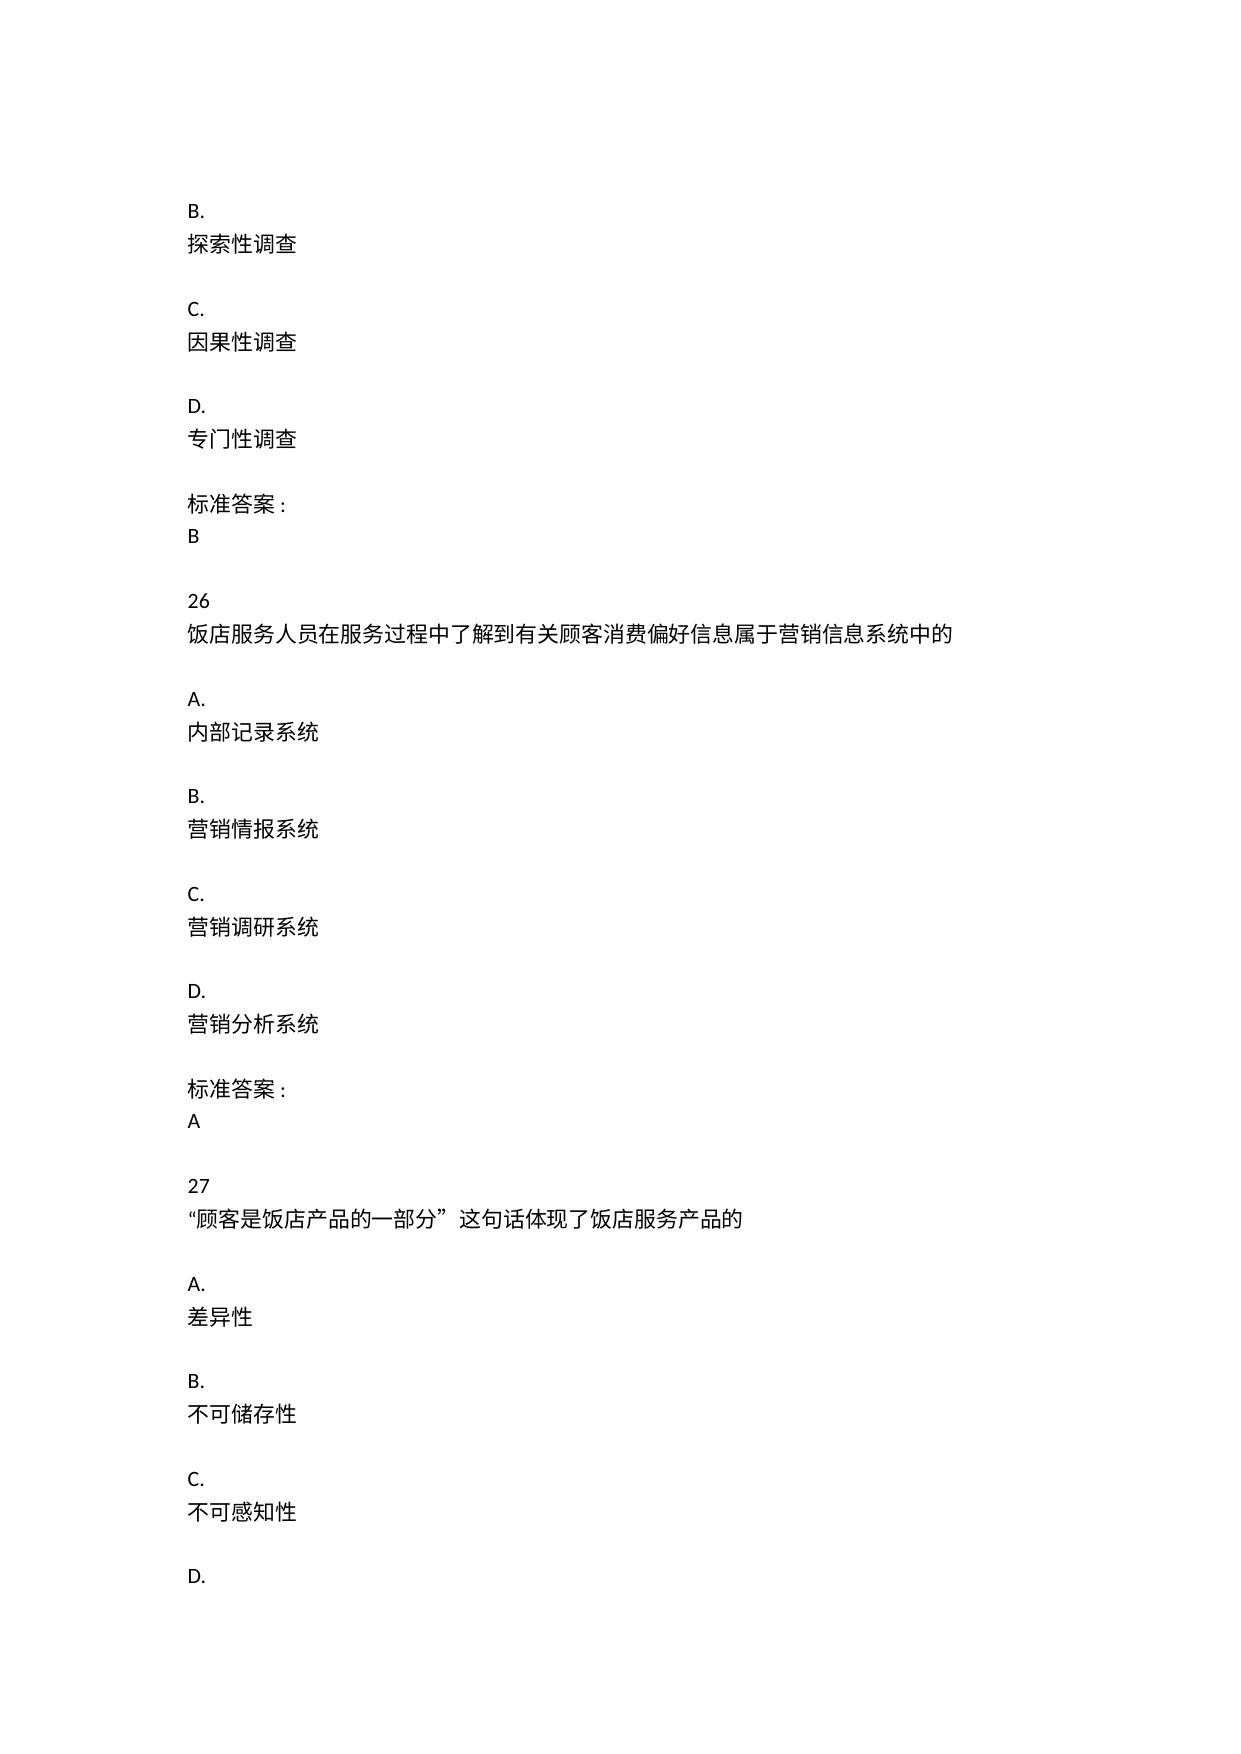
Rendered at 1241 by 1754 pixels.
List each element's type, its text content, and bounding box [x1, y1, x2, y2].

text “顾客是饭店产品的一部分”这句话体现了饭店服务产品的 [187, 1202, 1053, 1234]
text 专门性调查 [187, 422, 1053, 454]
text 因果性调查 [187, 324, 1053, 357]
text D. [187, 974, 1053, 1007]
text 内部记录系统 [187, 714, 1053, 747]
text B. [187, 779, 1053, 812]
text C. [187, 292, 1053, 324]
text B. [187, 194, 1053, 227]
text 26 [187, 584, 1053, 617]
text 标准答案 : [187, 487, 1053, 519]
text B [187, 519, 1053, 552]
text D. [187, 389, 1053, 422]
text 营销情报系统 [187, 812, 1053, 844]
text C. [187, 877, 1053, 909]
text D. [187, 1559, 1053, 1592]
text 不可储存性 [187, 1397, 1053, 1429]
text A. [187, 1267, 1053, 1299]
text A [187, 1104, 1053, 1137]
text 27 [187, 1169, 1053, 1202]
text C. [187, 1462, 1053, 1494]
text A. [187, 682, 1053, 714]
text 不可感知性 [187, 1494, 1053, 1527]
text B. [187, 1364, 1053, 1397]
text 标准答案 : [187, 1072, 1053, 1104]
text 营销调研系统 [187, 909, 1053, 942]
text 饭店服务人员在服务过程中了解到有关顾客消费偏好信息属于营销信息系统中的 [187, 617, 1053, 649]
text 差异性 [187, 1299, 1053, 1332]
text 营销分析系统 [187, 1007, 1053, 1039]
text 探索性调查 [187, 227, 1053, 259]
